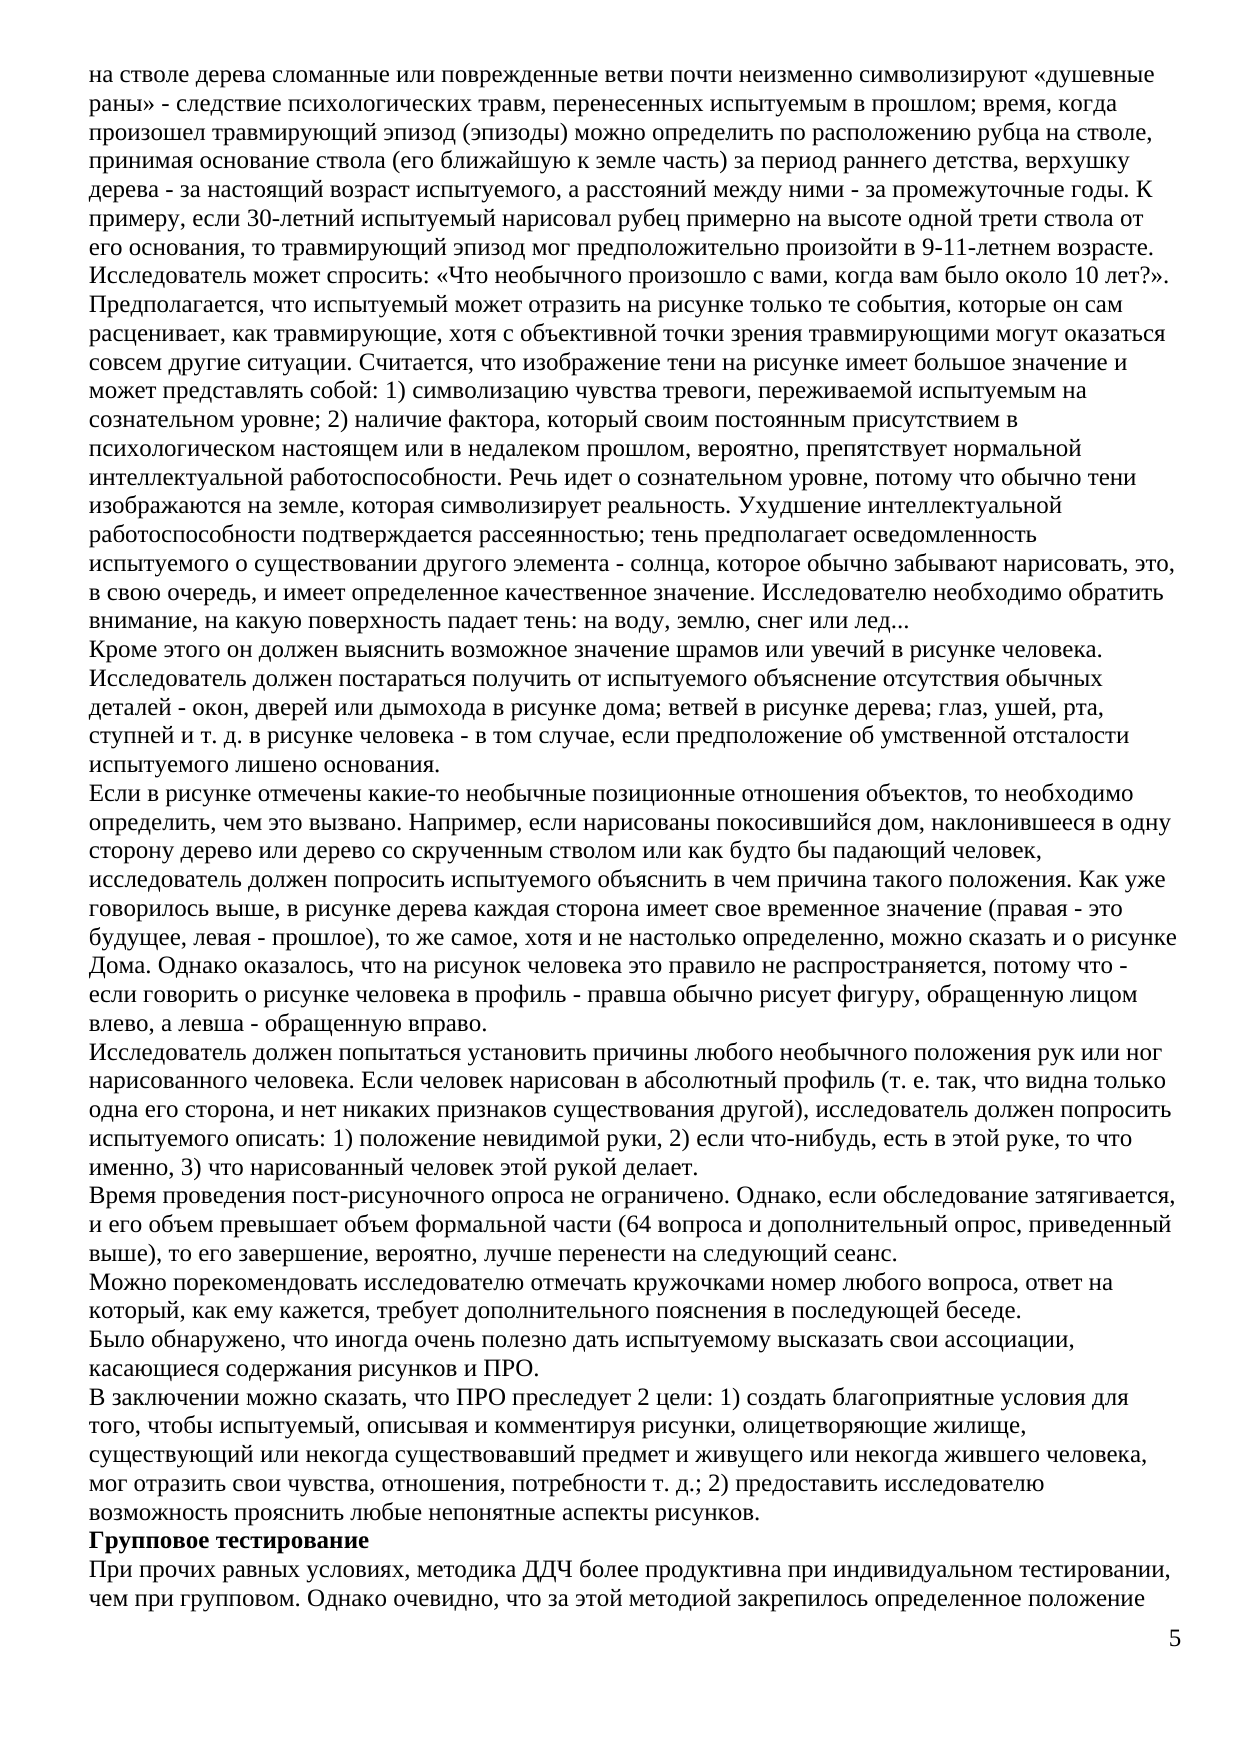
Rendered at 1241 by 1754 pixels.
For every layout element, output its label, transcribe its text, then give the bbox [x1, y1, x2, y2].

text Кроме этого он должен выяснить возможное значение шрамов или увечий в рисунке человека. [89, 634, 1181, 663]
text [89, 59, 1181, 634]
text Можно порекомендовать исследователю отмечать кружочками номер любого вопроса, ответ на который, как ему кажется, требует дополнительного пояснения в последующей беседе. [89, 1267, 1181, 1324]
text Было обнаружено, что иногда очень полезно дать испытуемому высказать свои ассоциации, касающиеся содержания рисунков и ПРО. [89, 1324, 1181, 1382]
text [89, 1554, 1181, 1612]
text Исследователь должен попытаться установить причины любого необычного положения рук или ног нарисованного человека. Если человек нарисован в абсолютный профиль (т. е. так, что видна только одна его сторона, и нет никаких признаков существования другой), исследователь должен попросить испытуемого oписать: 1) положение невидимой руки, 2) если что-нибудь, есть в этой руке, то что именно, 3) что нарисованный человек этой рукой делает. [89, 1037, 1181, 1180]
text Исследователь должен постараться получить от испытуемого объяснение отсутствия обычных деталей - окон, дверей или дымохода в рисунке дома; ветвей в рисунке дерева; глаз, ушей, рта, ступней и т. д. в рисунке человека - в том случае, если предположение об умственной отсталости испытуемого лишено основания. [89, 663, 1181, 778]
text Групповое тестирование [89, 1525, 1181, 1554]
text Время проведения пост-рисуночного опроса не oграничено. Однако, если обследование затягивается, и его объем превышает объем формальной части (64 вопроса и дополнительный опрос, приведенный выше), то его завершение, вероятно, лучше перенести на следующий сеанс. [89, 1180, 1181, 1267]
text Если в рисунке отмечены какие-то необычные позиционные отношения объектов, то необходимо определить, чем это вызвано. Например, если нарисованы покосившийся дом, наклонившееся в одну сторону дерево или дерево со скрученным стволом или как будто бы падающий человек, исследователь должен попросить испытуемого объяснить в чем причина такого положения. Как уже говорилось выше, в рисунке дерева каждая сторона имеет свое временное значение (правая - это будущее, левая - прошлое), то же самое, хотя и не настолько определенно, можно сказать и о рисунке Дома. Однако оказалось, что на рисунок человека это правило не распространяется, потому что - если говорить о рисунке человека в профиль - правша обычно рисует фигуру, обращенную лицом влево, а левша - обращенную вправо. [89, 778, 1181, 1037]
text В заключении можно сказать, что ПРО преследует 2 цели: 1) создать благоприятные условия для того, чтобы испытуемый, описывая и комментируя рисунки, олицетворяющие жилище, существующий или некогда существовавший предмет и живущего или некогда жившего человека, мог отразить свои чувства, отношения, потребности т. д.; 2) предоставить исследователю возможность прояснить любые непонятные аспекты рисунков. [89, 1382, 1181, 1525]
